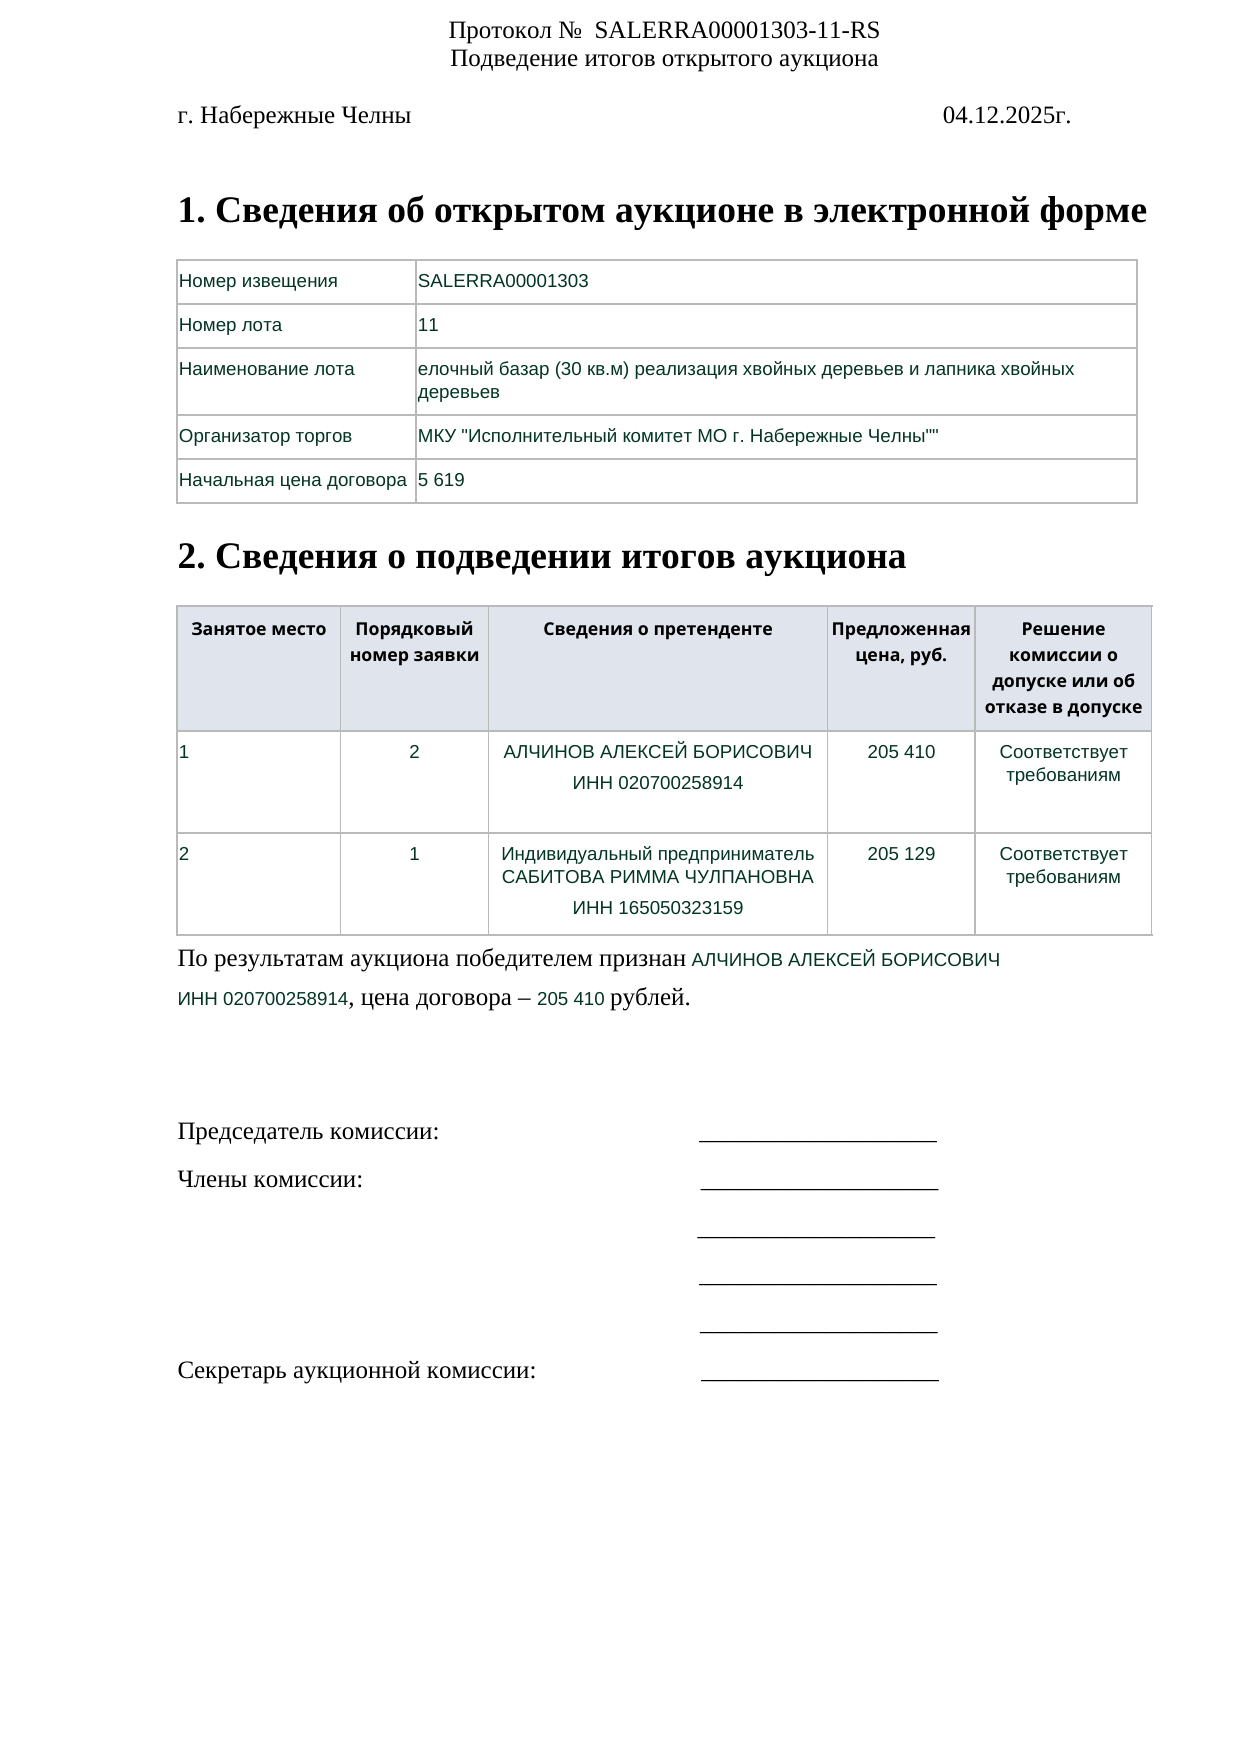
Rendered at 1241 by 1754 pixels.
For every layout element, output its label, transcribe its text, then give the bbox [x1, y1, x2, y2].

text Секретарь аукционной комиссии: ___________________ [177, 1355, 1152, 1384]
table_header Занятое место [178, 607, 340, 730]
text По результатам аукциона победителем признан АЛЧИНОВ АЛЕКСЕЙ БОРИСОВИЧ [177, 943, 1152, 972]
text Председатель комиссии: ___________________ [177, 1116, 1152, 1145]
table_cell Организатор торгов [178, 416, 415, 458]
table_cell 5 619 [417, 460, 1136, 502]
table_cell 2 [178, 834, 340, 934]
text Подведение итогов открытого аукциона [177, 43, 1152, 72]
table_cell 1 [178, 732, 340, 832]
table_cell Начальная цена договора [178, 460, 415, 502]
table_header SALERRA00001303 [417, 261, 1136, 303]
table_header Сведения о претенденте [489, 607, 827, 730]
table_cell елочный базар (30 кв.м) реализация хвойных деревьев и лапника хвойных деревьев [417, 349, 1136, 414]
table_header Порядковый номер заявки [341, 607, 488, 730]
table_cell МКУ "Исполнительный комитет МО г. Набережные Челны"" [417, 416, 1136, 458]
table_cell АЛЧИНОВ АЛЕКСЕЙ БОРИСОВИЧ ИНН 020700258914 [489, 732, 827, 832]
text ___________________ [693, 1259, 1152, 1288]
table_cell Индивидуальный предприниматель САБИТОВА РИММА ЧУЛПАНОВНА ИНН 165050323159 [489, 834, 827, 934]
text ___________________ [177, 1212, 1152, 1241]
table_cell Соответствует требованиям [976, 834, 1151, 934]
table_cell 1 [341, 834, 488, 934]
table_cell 2 [341, 732, 488, 832]
table_cell 11 [417, 305, 1136, 347]
table_header Предложенная цена, руб. [828, 607, 974, 730]
text Протокол № SALERRA00001303-11-RS [177, 15, 1152, 43]
text Члены комиссии: ___________________ [177, 1164, 1152, 1193]
text 2. Сведения о подведении итогов аукциона [177, 533, 1152, 576]
table_cell Наименование лота [178, 349, 415, 414]
table_header Номер извещения [178, 261, 415, 303]
table_header Решение комиссии о допуске или об отказе в допуске [976, 607, 1151, 730]
text 1. Сведения об открытом аукционе в электронной форме [177, 187, 1152, 230]
text ___________________ [251, 1307, 1152, 1336]
table_cell Соответствует требованиям [976, 732, 1151, 832]
table_cell 205 129 [828, 834, 974, 934]
table_cell 205 410 [828, 732, 974, 832]
text ИНН 020700258914, цена договора – 205 410 рублей. [177, 982, 1152, 1011]
text г. Набережные Челны 04.12.2025г. [177, 100, 1152, 129]
table_cell Номер лота [178, 305, 415, 347]
